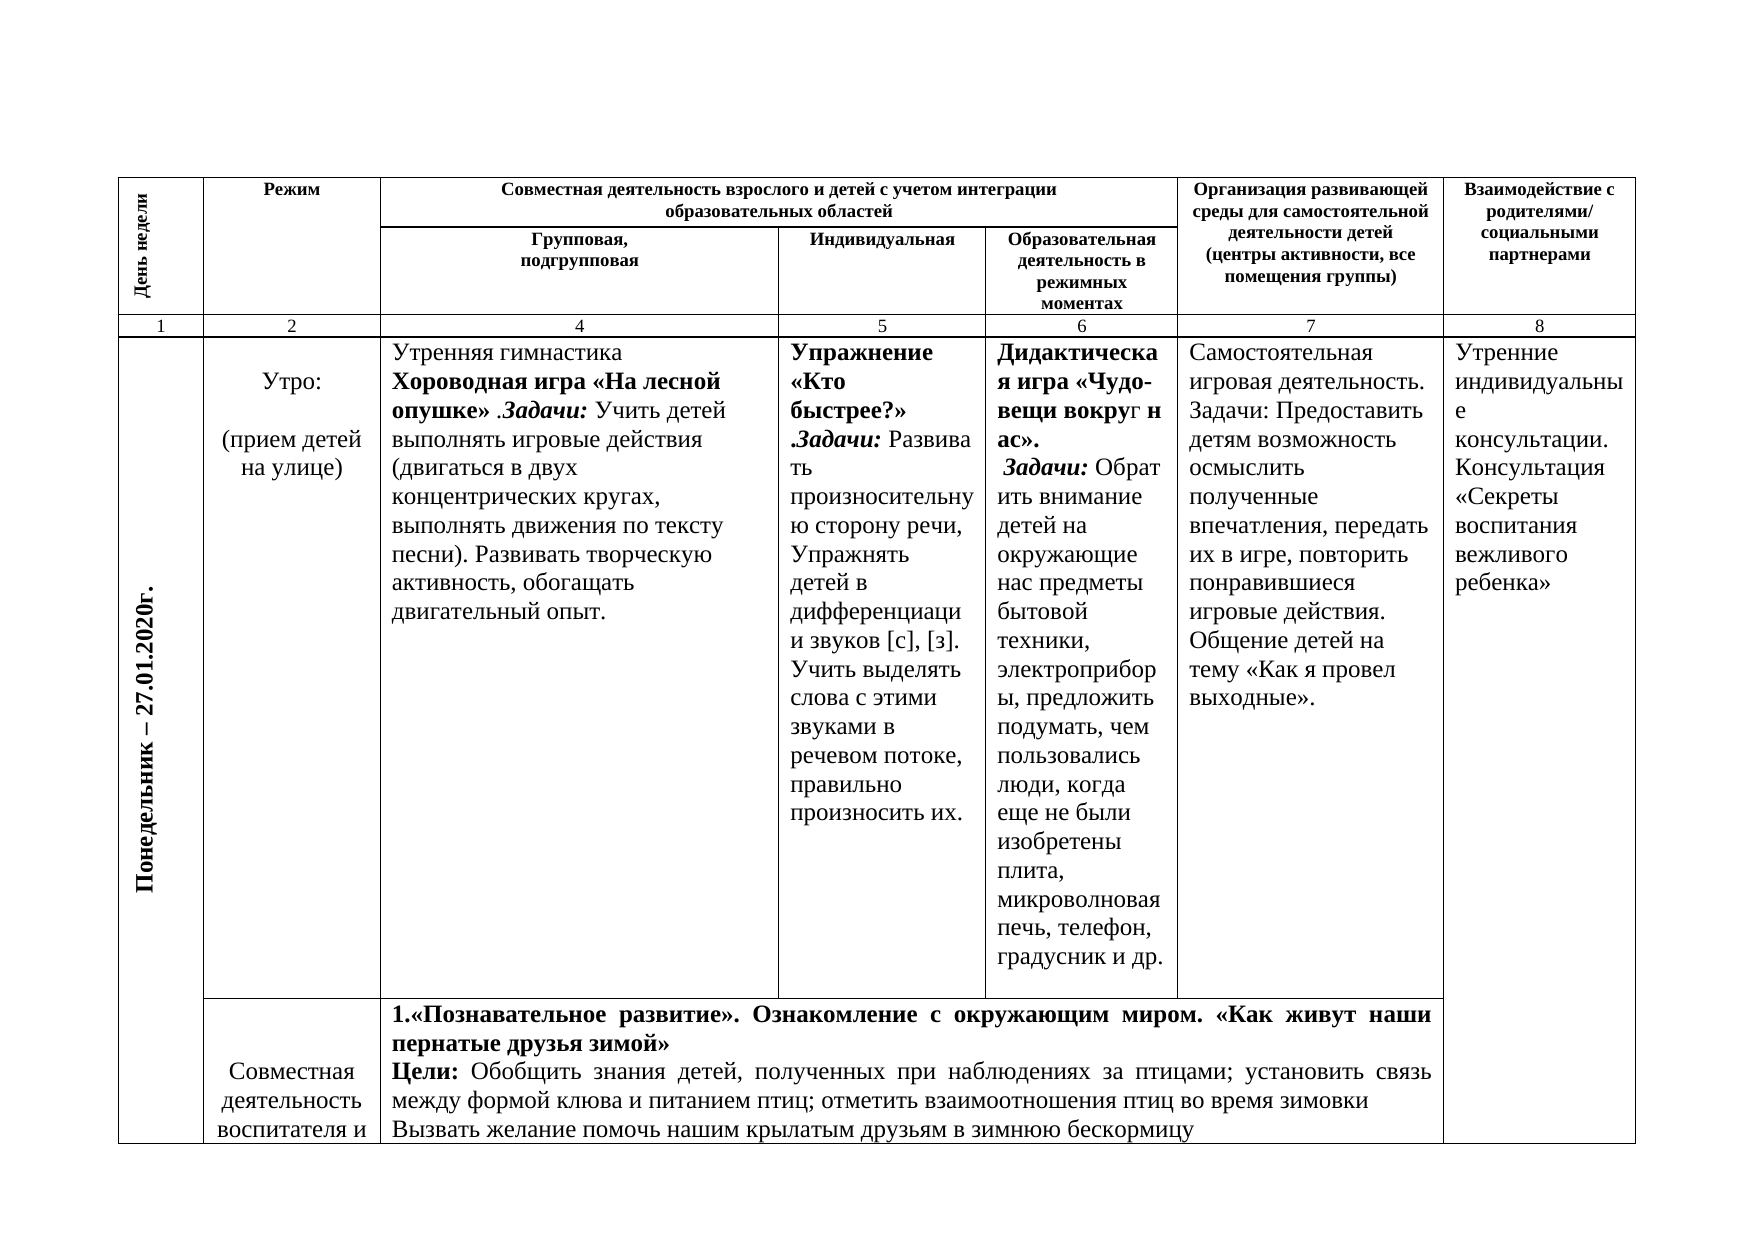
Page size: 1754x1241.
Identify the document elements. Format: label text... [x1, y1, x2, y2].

table_cell Утренняя гимнастика Хороводная игра «На лесной опушке» .Задачи: Учить детей выполнять игровые действия (двигаться в двух концентрических кругах, выполнять движения по тексту песни). Развивать творческую активность, обогащать двигательный опыт. [381, 338, 778, 998]
table_cell 2 [204, 315, 380, 336]
table_cell 7 [1178, 315, 1443, 336]
table_cell Утренние индивидуальные консультации. Консультация «Секреты воспитания вежливого ребенка» [1444, 338, 1635, 1143]
table_header Совместная деятельность взрослого и детей с учетом интеграции образовательных областей [381, 178, 1177, 226]
table_cell Образовательная деятельность в режимных моментах [986, 228, 1177, 314]
table_cell Самостоятельная игровая деятельность. Задачи: Предоставить детям возможность осмыслить полученные впечатления, передать их в игре, повторить понравившиеся игровые действия. Общение детей на тему «Как я провел выходные». [1178, 338, 1443, 998]
table_cell Понедельник – 27.01.2020г. [119, 338, 203, 1143]
table_header День недели [119, 178, 203, 314]
table_cell 6 [986, 315, 1177, 336]
table_cell 8 [1444, 315, 1635, 336]
table_header Организация развивающей среды для самостоятельной деятельности детей (центры активности, все помещения группы) [1178, 178, 1443, 314]
table_cell Утро: (прием детей на улице) [204, 338, 380, 998]
table_cell Индивидуальная [779, 228, 985, 314]
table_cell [204, 999, 380, 1143]
table_cell 4 [381, 315, 778, 336]
table_header Режим [204, 178, 380, 314]
table_cell Упражнение «Кто быстрее?».Задачи: Развивать произносительную сторону речи, Упражнять детей в дифференциации звуков [с], [з]. Учить выделять слова с этими звуками в речевом потоке, правильно произносить их. [779, 338, 985, 998]
table_header Взаимодействие с родителями/ социальными партнерами [1444, 178, 1635, 314]
table_cell Дидактическая игра «Чудо-вещи вокруг нас». Задачи: Обратить внимание детей на окружающие нас предметы бытовой техники, электроприборы, предложить подумать, чем пользовались люди, когда еще не были изобретены плита, микроволновая печь, телефон, градусник и др. [986, 338, 1177, 998]
table_cell Групповая, подгрупповая [381, 228, 778, 314]
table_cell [381, 999, 1443, 1143]
table_cell 1 [119, 315, 203, 336]
table_cell 5 [779, 315, 985, 336]
